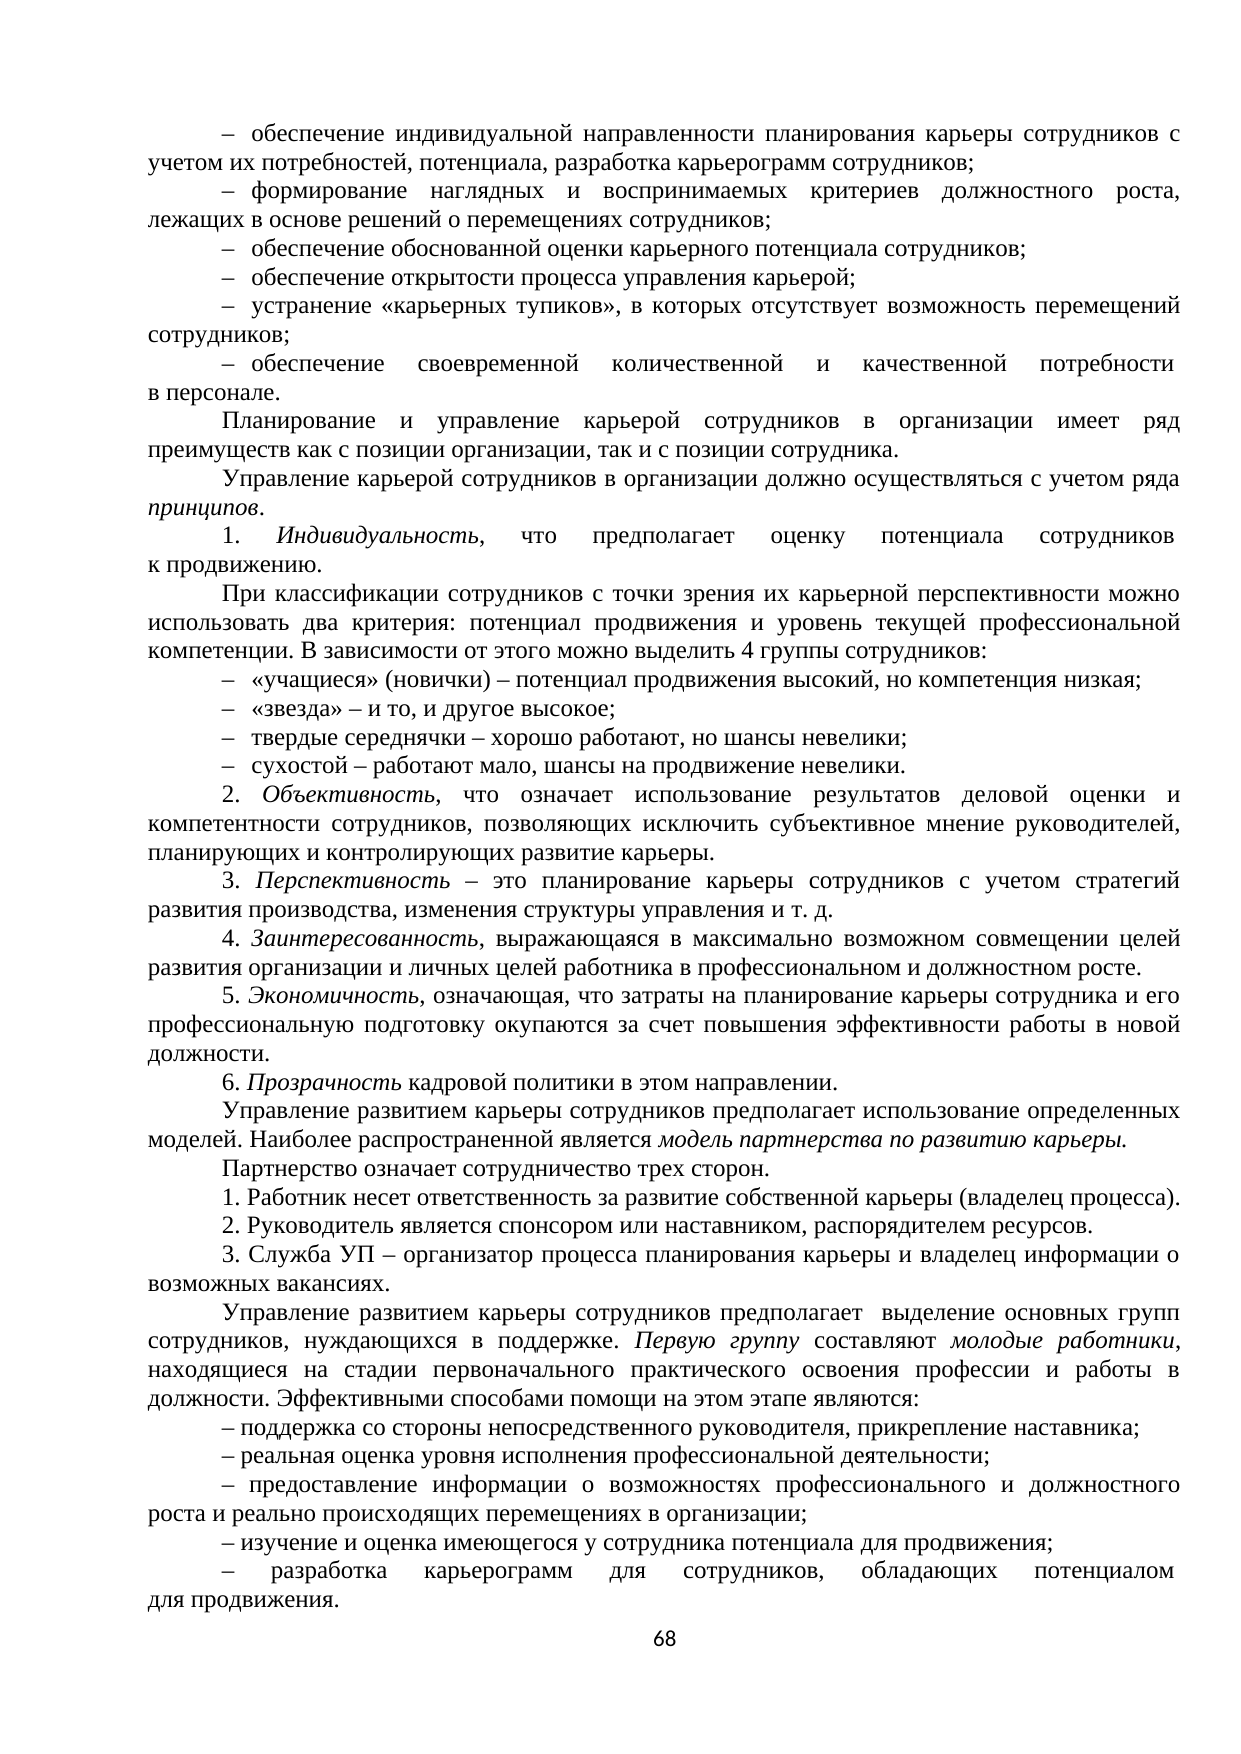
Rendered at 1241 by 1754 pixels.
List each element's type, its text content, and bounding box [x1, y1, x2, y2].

text – поддержка со стороны непосредственного руководителя, прикрепление наставника; [148, 1412, 1181, 1441]
text 1. Работник несет ответственность за развитие собственной карьеры (владелец процесса). [148, 1182, 1181, 1211]
text 5. Экономичность, означающая, что затраты на планирование карьеры сотрудника и его профессиональную подготовку окупаются за счет повышения эффективности работы в новой должности. [148, 981, 1181, 1067]
list обеспечение своевременной количественной и качественной потребности в персонале. [148, 348, 1181, 406]
text – реальная оценка уровня исполнения профессиональной деятельности; [148, 1441, 1181, 1469]
list обеспечение обоснованной оценки карьерного потенциала сотрудников; [148, 233, 1181, 262]
list обеспечение открытости процесса управления карьерой; [148, 262, 1181, 291]
text 6. Прозрачность кадровой политики в этом направлении. [148, 1067, 1181, 1096]
text При классификации сотрудников с точки зрения их карьерной перспективности можно использовать два критерия: потенциал продвижения и уровень текущей профессиональной компетенции. В зависимости от этого можно выделить 4 группы сотрудников: [148, 578, 1181, 664]
list устранение «карьерных тупиков», в которых отсутствует возможность перемещений сотрудников; [148, 291, 1181, 348]
text 3. Служба УП – организатор процесса планирования карьеры и владелец информации о возможных вакансиях. [148, 1239, 1181, 1297]
list «учащиеся» (новички) – потенциал продвижения высокий, но компетенция низкая; [148, 664, 1181, 693]
text – разработка карьерограмм для сотрудников, обладающих потенциалом для продвижения. [148, 1556, 1181, 1613]
text Управление развитием карьеры сотрудников предполагает выделение основных групп сотрудников, нуждающихся в поддержке. Первую группу составляют молодые работники, находящиеся на стадии первоначального практического освоения профессии и работы в должности. Эффективными способами помощи на этом этапе являются: [148, 1297, 1181, 1412]
list обеспечение индивидуальной направленности планирования карьеры сотрудников с учетом их потребностей, потенциала, разработка карьерограмм сотрудников; [148, 118, 1181, 176]
list «звезда» – и то, и другое высокое; [148, 693, 1181, 722]
text Управление развитием карьеры сотрудников предполагает использование определенных моделей. Наиболее распространенной является модель партнерства по развитию карьеры. [148, 1096, 1181, 1153]
list формирование наглядных и воспринимаемых критериев должностного роста, лежащих в основе решений о перемещениях сотрудников; [148, 176, 1181, 233]
text 2. Руководитель является спонсором или наставником, распорядителем ресурсов. [148, 1211, 1181, 1239]
text – предоставление информации о возможностях профессионального и должностного роста и реально происходящих перемещениях в организации; [148, 1469, 1181, 1527]
text 3. Перспективность – это планирование карьеры сотрудников с учетом стратегий развития производства, изменения структуры управления и т. д. [148, 866, 1181, 923]
text Планирование и управление карьерой сотрудников в организации имеет ряд преимуществ как с позиции организации, так и с позиции сотрудника. [148, 406, 1181, 463]
text 4. Заинтересованность, выражающаяся в максимально возможном совмещении целей развития организации и личных целей работника в профессиональном и должностном росте. [148, 923, 1181, 981]
text Партнерство означает сотрудничество трех сторон. [148, 1153, 1181, 1182]
text Управление карьерой сотрудников в организации должно осуществляться с учетом ряда принципов. [148, 463, 1181, 521]
text 1. Индивидуальность, что предполагает оценку потенциала сотрудников к продвижению. [148, 521, 1181, 578]
list твердые середнячки – хорошо работают, но шансы невелики; [148, 722, 1181, 751]
list сухостой – работают мало, шансы на продвижение невелики. [148, 751, 1181, 779]
text 2. Объективность, что означает использование результатов деловой оценки и компетентности сотрудников, позволяющих исключить субъективное мнение руководителей, планирующих и контролирующих развитие карьеры. [148, 779, 1181, 866]
text – изучение и оценка имеющегося у сотрудника потенциала для продвижения; [148, 1527, 1181, 1556]
